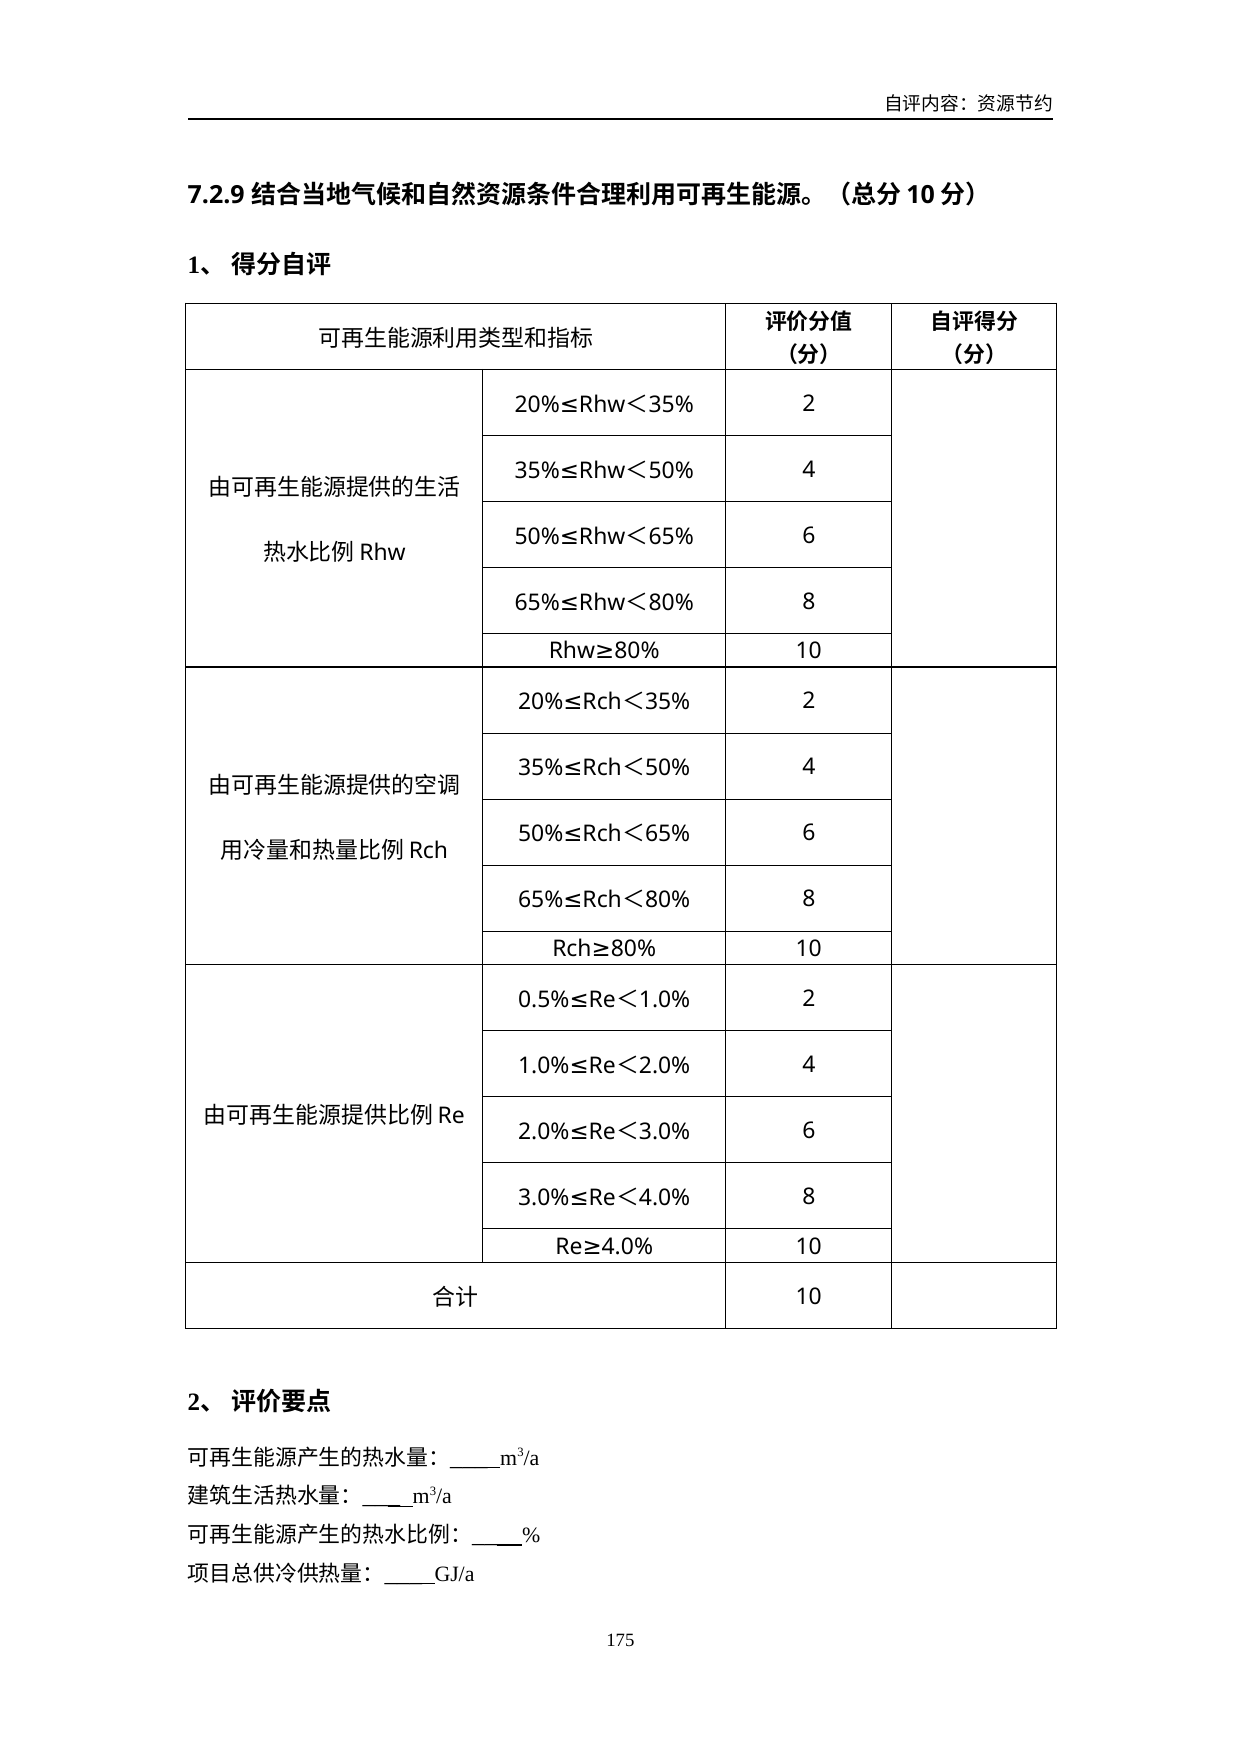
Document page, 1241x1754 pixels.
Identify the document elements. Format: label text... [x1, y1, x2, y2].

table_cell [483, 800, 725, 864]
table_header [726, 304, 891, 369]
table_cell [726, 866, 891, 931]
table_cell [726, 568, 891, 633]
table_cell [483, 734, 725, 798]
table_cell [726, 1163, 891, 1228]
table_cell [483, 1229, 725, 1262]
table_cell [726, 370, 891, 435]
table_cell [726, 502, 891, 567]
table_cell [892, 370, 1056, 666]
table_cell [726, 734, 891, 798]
list 评价要点 [187, 1367, 1053, 1432]
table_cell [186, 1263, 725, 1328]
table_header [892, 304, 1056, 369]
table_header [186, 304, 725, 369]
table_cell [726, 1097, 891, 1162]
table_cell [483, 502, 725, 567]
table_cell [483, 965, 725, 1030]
text 项目总供冷供热量：___ GJ/a [187, 1556, 1053, 1588]
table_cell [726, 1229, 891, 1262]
text 可再生能源产生的热水比例：___ % [187, 1517, 1053, 1549]
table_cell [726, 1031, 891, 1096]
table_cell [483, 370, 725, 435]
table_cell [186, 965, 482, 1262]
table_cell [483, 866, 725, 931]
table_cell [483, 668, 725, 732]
text 建筑生活热水量：___ m3/a [187, 1478, 1053, 1511]
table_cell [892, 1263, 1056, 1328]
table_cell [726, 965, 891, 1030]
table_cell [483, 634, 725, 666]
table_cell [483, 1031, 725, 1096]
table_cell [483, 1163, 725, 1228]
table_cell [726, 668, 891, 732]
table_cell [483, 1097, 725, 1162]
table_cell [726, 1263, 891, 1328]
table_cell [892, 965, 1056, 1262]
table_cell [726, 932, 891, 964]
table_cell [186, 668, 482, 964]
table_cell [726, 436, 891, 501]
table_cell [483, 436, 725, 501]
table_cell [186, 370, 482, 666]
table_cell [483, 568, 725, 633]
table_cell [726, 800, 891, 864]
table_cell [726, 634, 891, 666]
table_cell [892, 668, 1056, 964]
list 得分自评 [187, 230, 1053, 295]
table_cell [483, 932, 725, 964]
text 可再生能源产生的热水量：___ m3/a [187, 1439, 1053, 1472]
subtitle 7.2.9 结合当地气候和自然资源条件合理利用可再生能源。（总分10分） [187, 174, 1053, 211]
